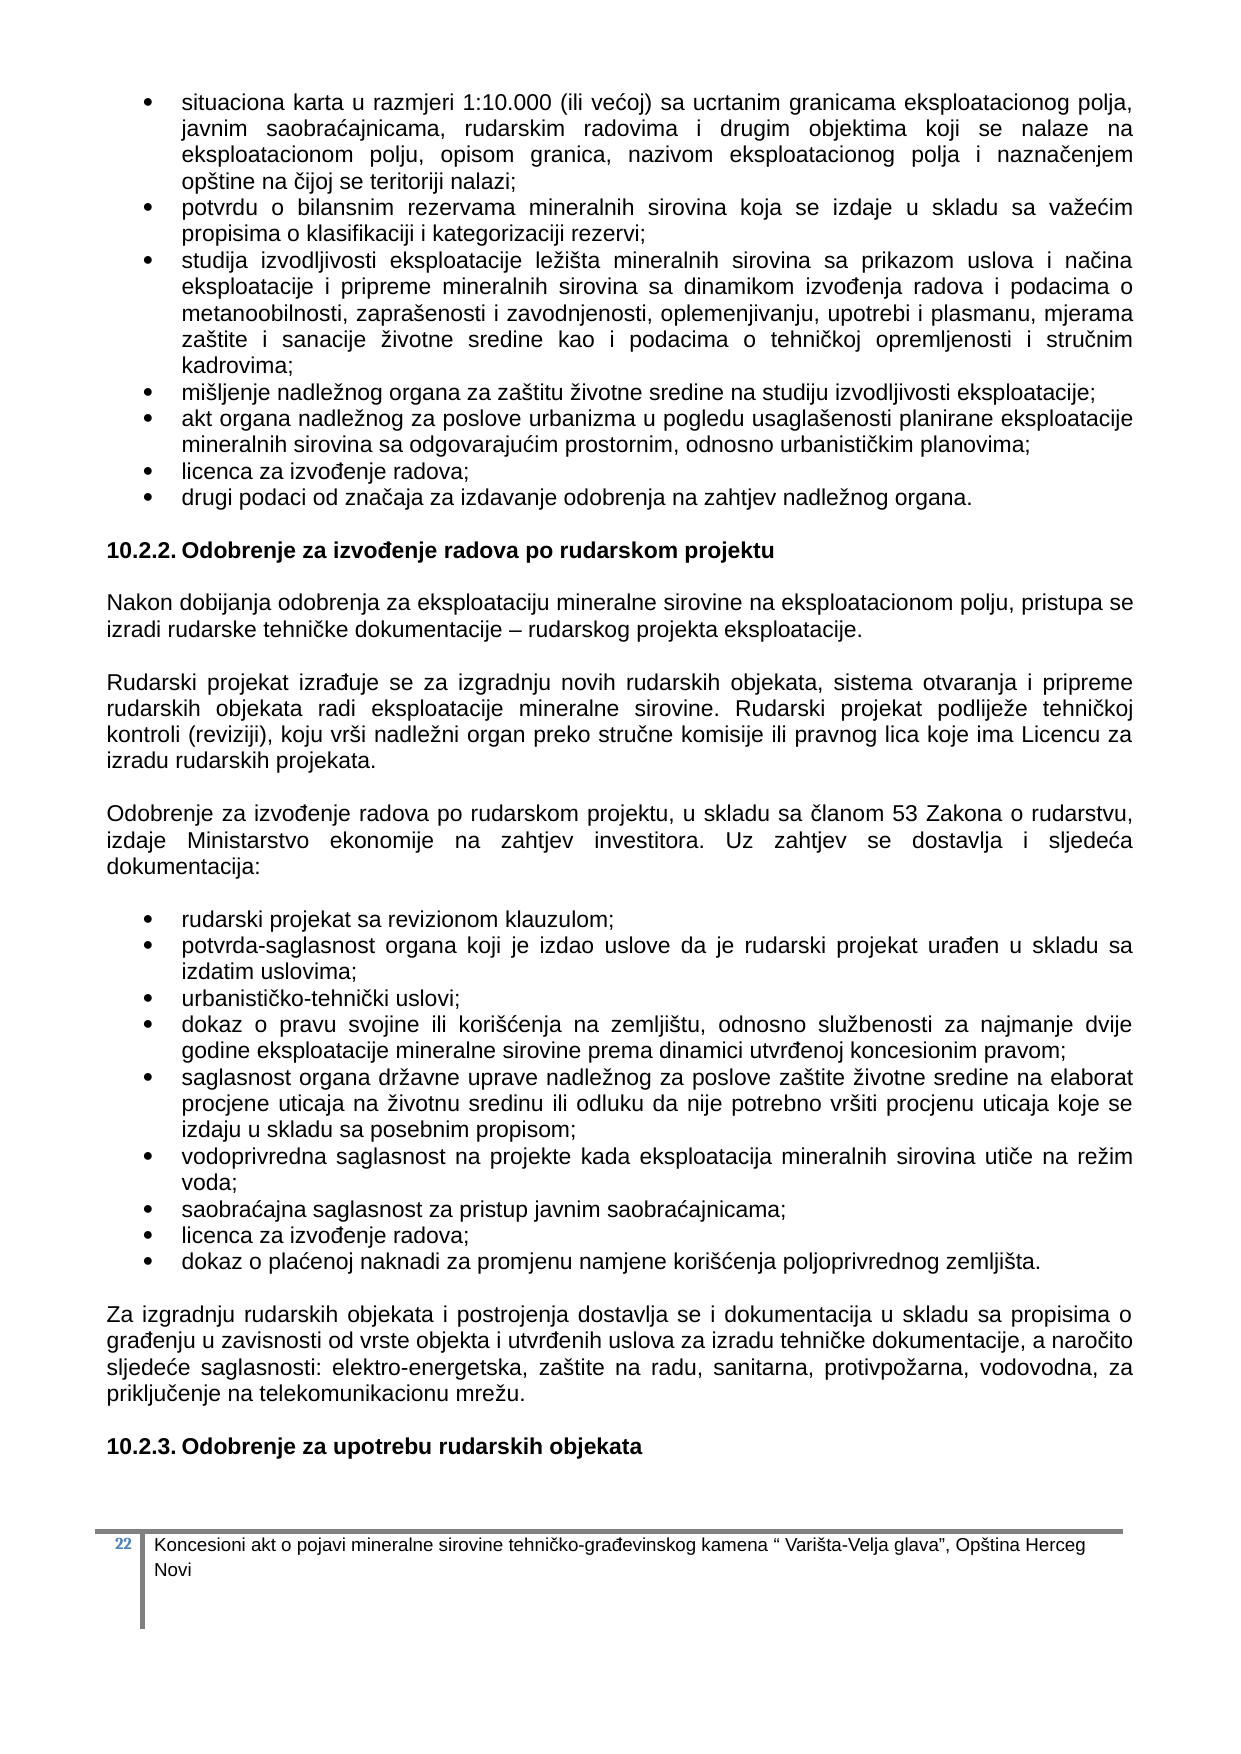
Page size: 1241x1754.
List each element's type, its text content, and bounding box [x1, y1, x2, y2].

list vodoprivredna saglasnost na projekte kada eksploatacija mineralnih sirovina utiče na režim voda; [144, 1143, 1134, 1196]
list urbanističko-tehnički uslovi; [144, 985, 1134, 1011]
list dokaz o pravu svojine ili korišćenja na zemljištu, odnosno službenosti za najmanje dvije godine eksploatacije mineralne sirovine prema dinamici utvrđenoj koncesionim pravom; [144, 1011, 1134, 1064]
list drugi podaci od značaja za izdavanje odobrenja na zahtjev nadležnog organa. [144, 484, 1134, 510]
subtitle Odobrenje za upotrebu rudarskih objekata [106, 1433, 1134, 1459]
list situaciona karta u razmjeri 1:10.000 (ili većoj) sa ucrtanim granicama eksploatacionog polja, javnim saobraćajnicama, rudarskim radovima i drugim objektima koji se nalaze na eksploatacionom polju, opisom granica, nazivom eksploatacionog polja i naznačenjem opštine na čijoj se teritoriji nalazi; [144, 89, 1134, 194]
list licenca za izvođenje radova; [144, 1222, 1134, 1248]
list potvrdu o bilansnim rezervama mineralnih sirovina koja se izdaje u skladu sa važećim propisima o klasifikaciji i kategorizaciji rezervi; [144, 194, 1134, 247]
text Nakon dobijanja odobrenja za eksploataciju mineralne sirovine na eksploatacionom polju, pristupa se izradi rudarske tehničke dokumentacije – rudarskog projekta eksploatacije. [106, 589, 1134, 642]
list licenca za izvođenje radova; [144, 458, 1134, 484]
list dokaz o plaćenoj naknadi za promjenu namjene korišćenja poljoprivrednog zemljišta. [144, 1248, 1134, 1274]
list rudarski projekat sa revizionom klauzulom; [144, 906, 1134, 932]
list saglasnost organa državne uprave nadležnog za poslove zaštite životne sredine na elaborat procjene uticaja na životnu sredinu ili odluku da nije potrebno vršiti procjenu uticaja koje se izdaju u skladu sa posebnim propisom; [144, 1064, 1134, 1143]
list studija izvodljivosti eksploatacije ležišta mineralnih sirovina sa prikazom uslova i načina eksploatacije i pripreme mineralnih sirovina sa dinamikom izvođenja radova i podacima o metanoobilnosti, zaprašenosti i zavodnjenosti, oplemenjivanju, upotrebi i plasmanu, mjerama zaštite i sanacije životne sredine kao i podacima o tehničkoj opremljenosti i stručnim kadrovima; [144, 247, 1134, 378]
list mišljenje nadležnog organa za zaštitu životne sredine na studiju izvodljivosti eksploatacije; [144, 378, 1134, 405]
text Odobrenje za izvođenje radova po rudarskom projektu, u skladu sa članom 53 Zakona o rudarstvu, izdaje Ministarstvo ekonomije na zahtjev investitora. Uz zahtjev se dostavlja i sljedeća dokumentacija: [106, 800, 1134, 879]
list potvrda-saglasnost organa koji je izdao uslove da je rudarski projekat urađen u skladu sa izdatim uslovima; [144, 932, 1134, 985]
subtitle Odobrenje za izvođenje radova po rudarskom projektu [106, 537, 1134, 563]
text Rudarski projekat izrađuje se za izgradnju novih rudarskih objekata, sistema otvaranja i pripreme rudarskih objekata radi eksploatacije mineralne sirovine. Rudarski projekat podliježe tehničkoj kontroli (reviziji), koju vrši nadležni organ preko stručne komisije ili pravnog lica koje ima Licencu za izradu rudarskih projekata. [106, 668, 1134, 774]
list saobraćajna saglasnost za pristup javnim saobraćajnicama; [144, 1196, 1134, 1222]
text Za izgradnju rudarskih objekata i postrojenja dostavlja se i dokumentacija u skladu sa propisima o građenju u zavisnosti od vrste objekta i utvrđenih uslova za izradu tehničke dokumentacije, a naročito sljedeće saglasnosti: elektro-energetska, zaštite na radu, sanitarna, protivpožarna, vodovodna, za priključenje na telekomunikacionu mrežu. [106, 1301, 1134, 1406]
list akt organa nadležnog za poslove urbanizma u pogledu usaglašenosti planirane eksploatacije mineralnih sirovina sa odgovarajućim prostornim, odnosno urbanističkim planovima; [144, 405, 1134, 458]
